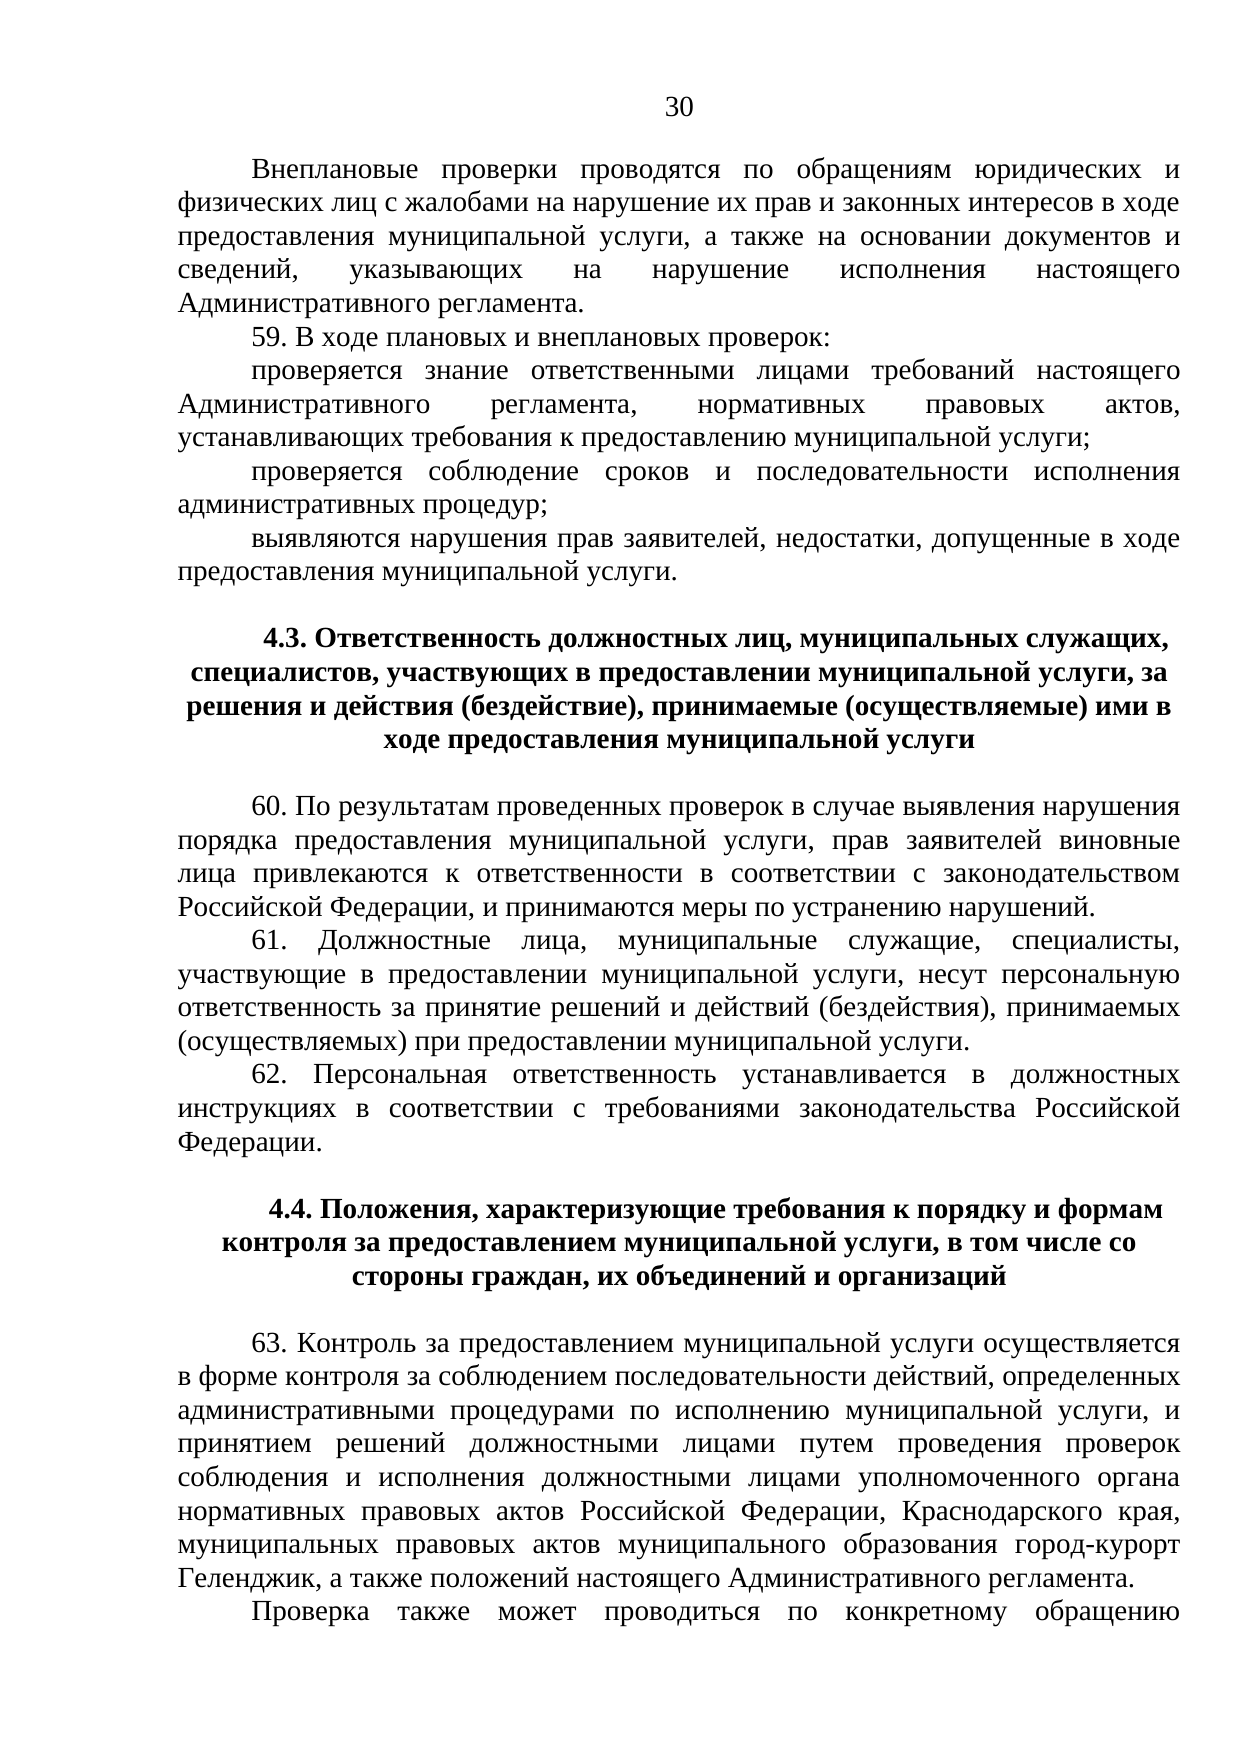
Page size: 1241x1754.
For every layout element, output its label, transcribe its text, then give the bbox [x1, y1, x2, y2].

text Внеплановые проверки проводятся по обращениям юридических и физических лиц с жалобами на нарушение их прав и законных интересов в ходе предоставления муниципальной услуги, а также на основании документов и сведений, указывающих на нарушение исполнения настоящего Административного регламента. [177, 151, 1181, 319]
title 4.4. Положения, характеризующие требования к порядку и формам контроля за предоставлением муниципальной услуги, в том числе со стороны граждан, их объединений и организаций [177, 1191, 1181, 1291]
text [177, 1593, 1181, 1627]
text 62. Персональная ответственность устанавливается в должностных инструкциях в соответствии с требованиями законодательства Российской Федерации. [177, 1057, 1181, 1157]
text 63. Контроль за предоставлением муниципальной услуги осуществляется в форме контроля за соблюдением последовательности действий, определенных административными процедурами по исполнению муниципальной услуги, и принятием решений должностными лицами путем проведения проверок соблюдения и исполнения должностными лицами уполномоченного органа нормативных правовых актов Российской Федерации, Краснодарского края, муниципальных правовых актов муниципального образования город-курорт Геленджик, а также положений настоящего Административного регламента. [177, 1325, 1181, 1593]
title 4.3. Ответственность должностных лиц, муниципальных служащих, специалистов, участвующих в предоставлении муниципальной услуги, за решения и действия (бездействие), принимаемые (осуществляемые) ими в ходе предоставления муниципальной услуги [177, 621, 1181, 755]
text выявляются нарушения прав заявителей, недостатки, допущенные в ходе предоставления муниципальной услуги. [177, 520, 1181, 587]
text 60. По результатам проведенных проверок в случае выявления нарушения порядка предоставления муниципальной услуги, прав заявителей виновные лица привлекаются к ответственности в соответствии с законодательством Российской Федерации, и принимаются меры по устранению нарушений. [177, 788, 1181, 922]
text проверяется соблюдение сроков и последовательности исполнения административных процедур; [177, 453, 1181, 520]
text проверяется знание ответственными лицами требований настоящего Административного регламента, нормативных правовых актов, устанавливающих требования к предоставлению муниципальной услуги; [177, 352, 1181, 453]
text 61. Должностные лица, муниципальные служащие, специалисты, участвующие в предоставлении муниципальной услуги, несут персональную ответственность за принятие решений и действий (бездействия), принимаемых (осуществляемых) при предоставлении муниципальной услуги. [177, 922, 1181, 1057]
text 59. В ходе плановых и внеплановых проверок: [177, 319, 1181, 352]
